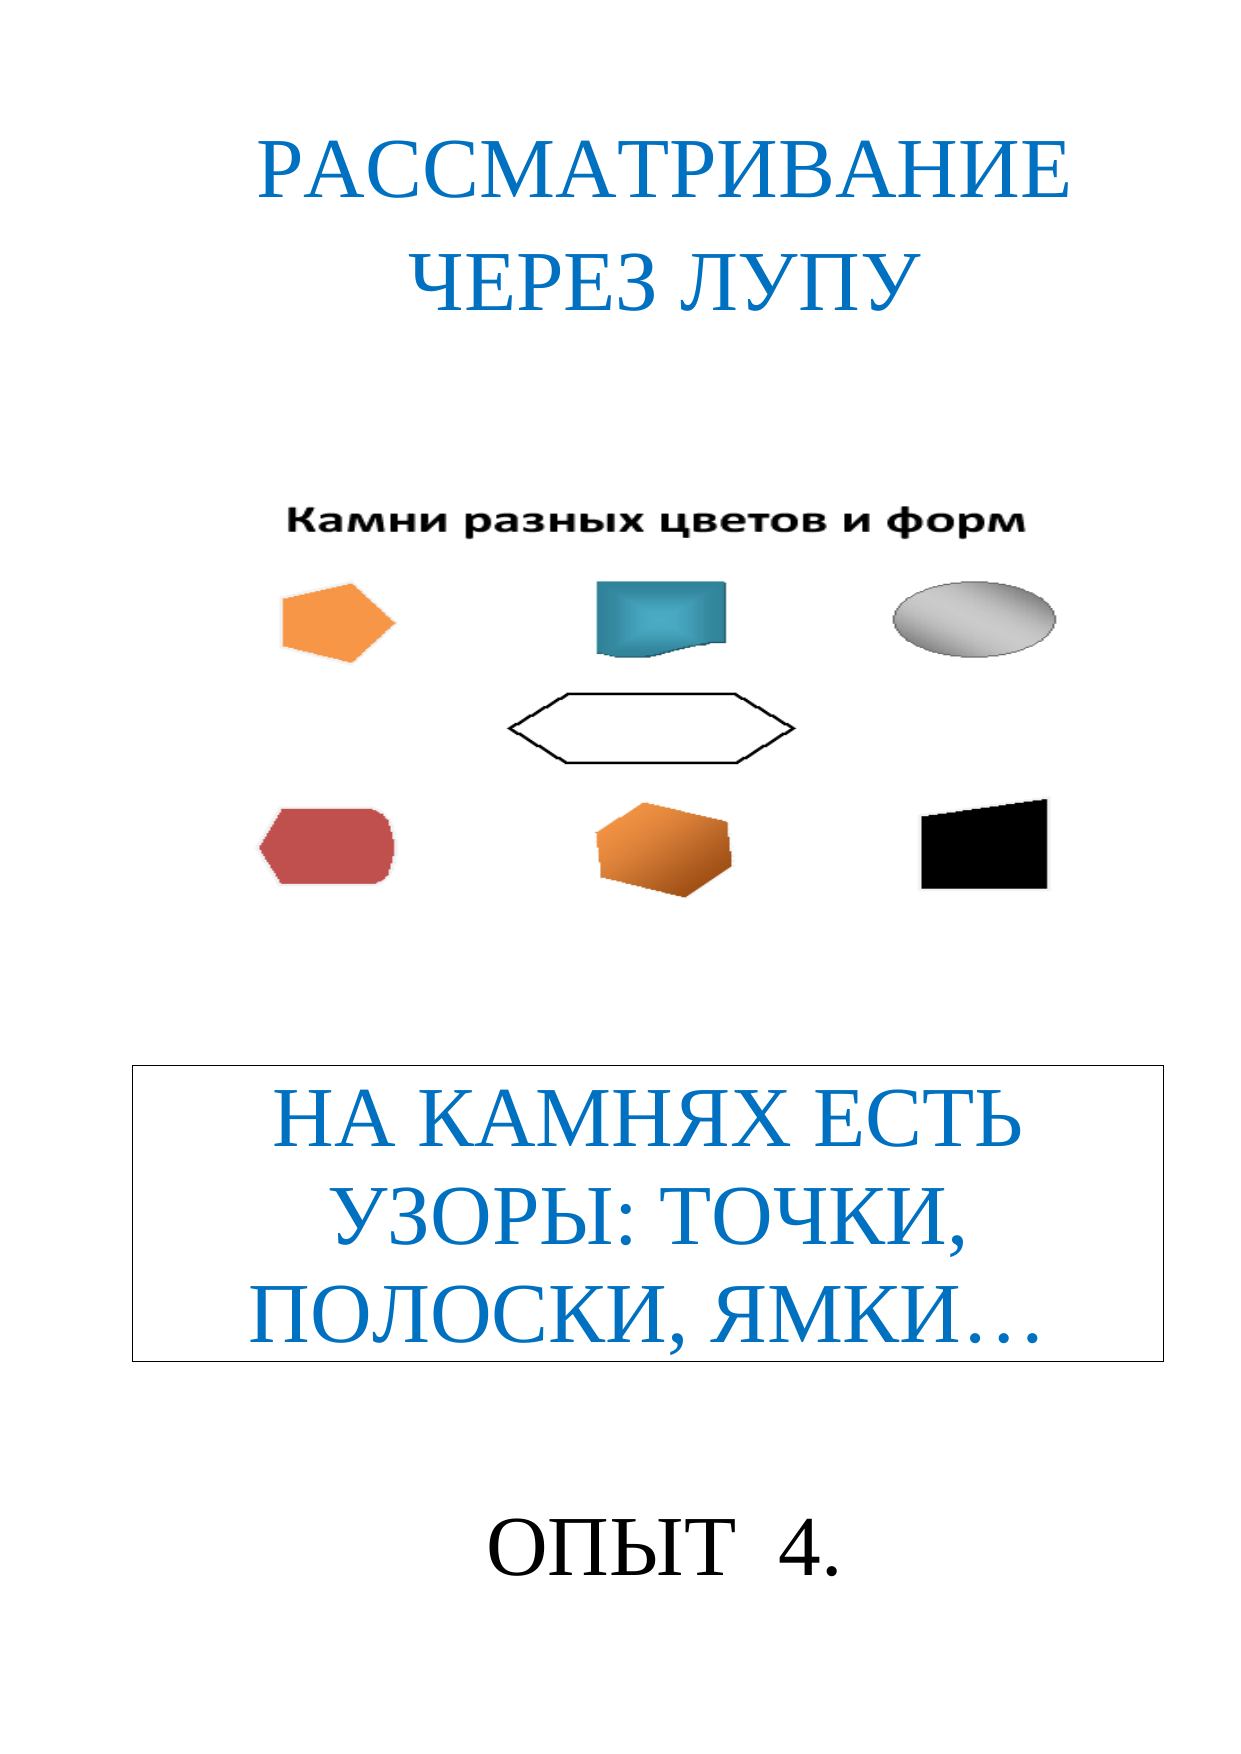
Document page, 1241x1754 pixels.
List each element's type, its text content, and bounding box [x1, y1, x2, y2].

text ОПЫТ 4. [177, 1496, 1152, 1594]
text РАССМАТРИВАНИЕ ЧЕРЕЗ ЛУПУ [177, 118, 1152, 329]
table_cell НА КАМНЯХ ЕСТЬ УЗОРЫ: ТОЧКИ, ПОЛОСКИ, ЯМКИ… [133, 1066, 1163, 1361]
picture [251, 498, 1078, 907]
